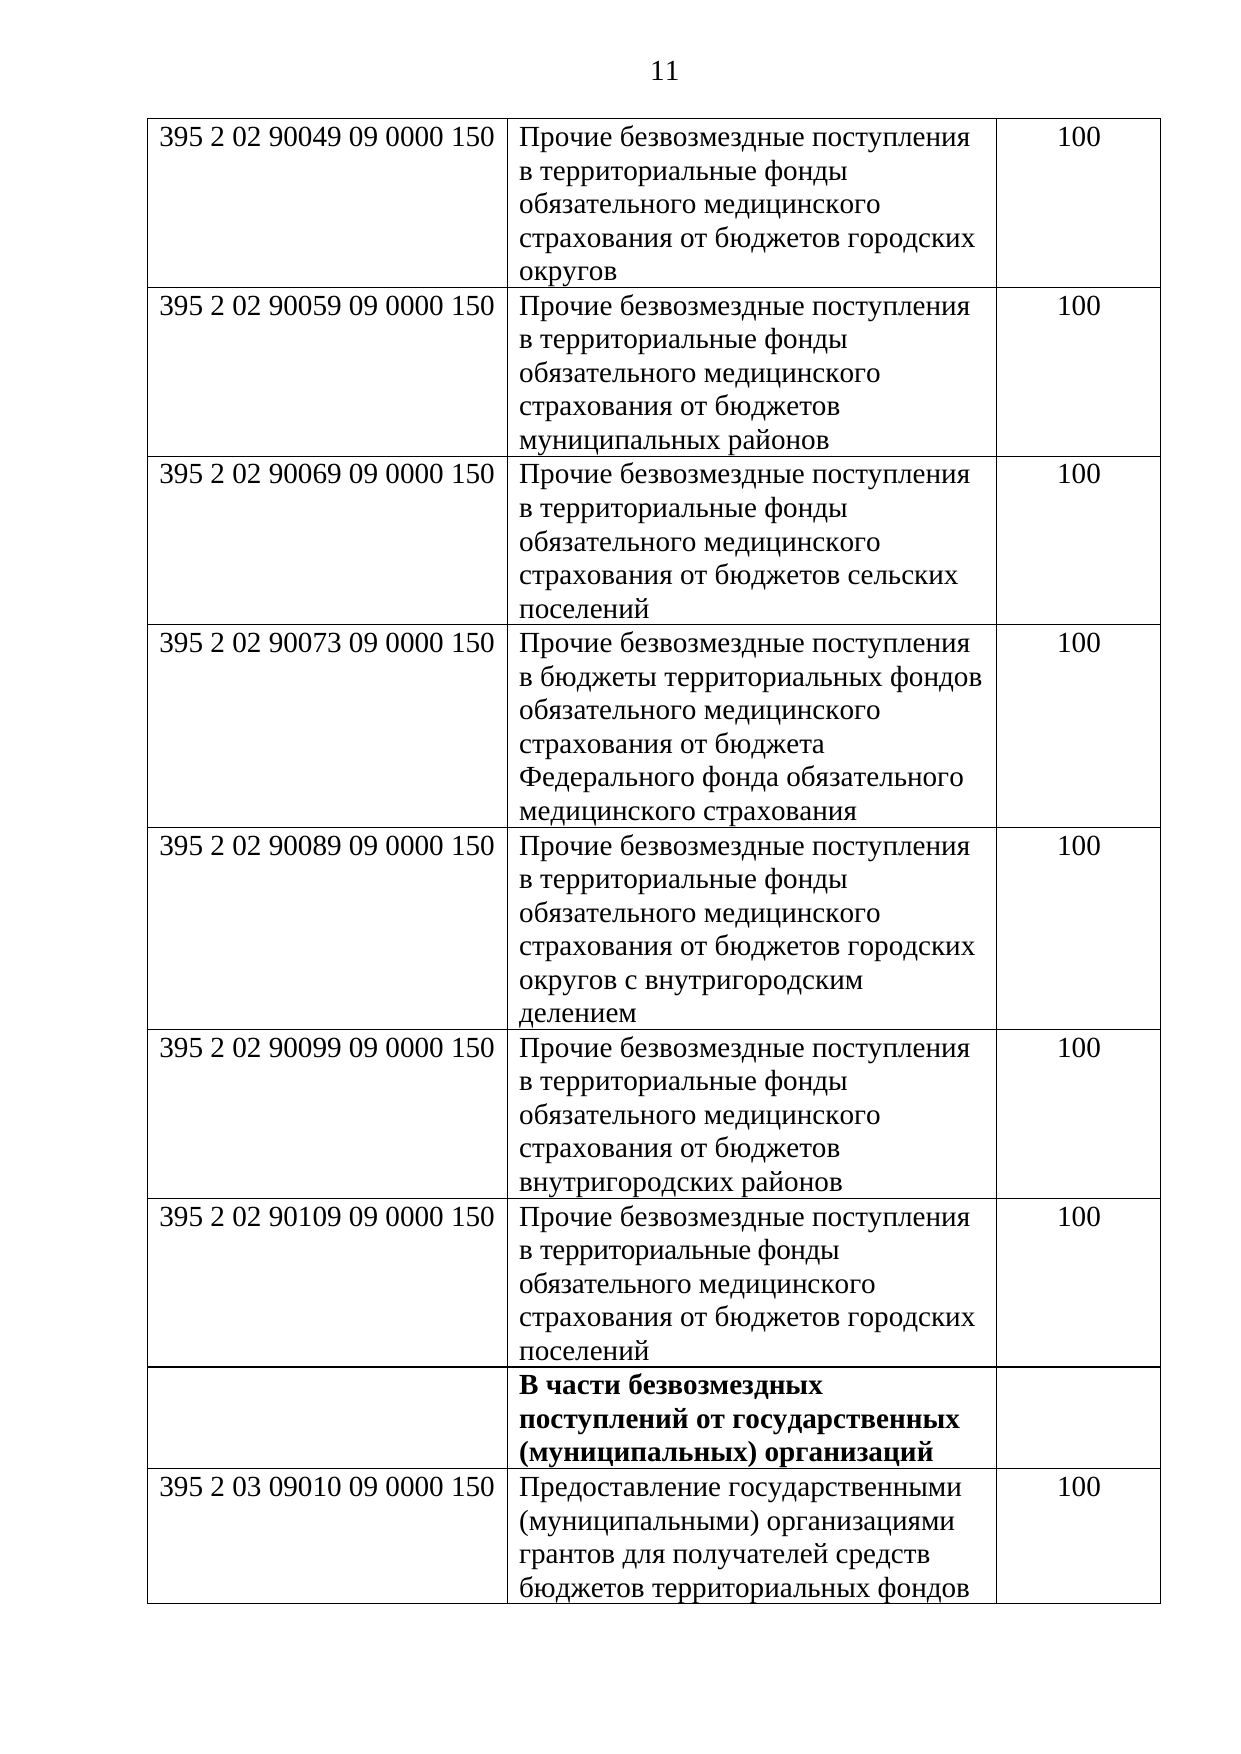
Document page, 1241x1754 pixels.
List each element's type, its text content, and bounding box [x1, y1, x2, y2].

table_cell 100 [997, 1199, 1160, 1366]
table_header 395 2 02 90049 09 0000 150 [148, 119, 507, 287]
table_cell Прочие безвозмездные поступления в бюджеты территориальных фондов обязательного медицинского страхования от бюджета Федерального фонда обязательного медицинского страхования [508, 625, 996, 827]
table_cell 395 2 02 90059 09 0000 150 [148, 288, 507, 456]
table_cell Прочие безвозмездные поступления в территориальные фонды обязательного медицинского страхования от бюджетов муниципальных районов [508, 288, 996, 456]
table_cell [148, 1469, 507, 1603]
table_header 100 [997, 119, 1160, 287]
table_cell 100 [997, 625, 1160, 827]
table_cell [148, 1368, 507, 1468]
table_cell 395 2 02 90069 09 0000 150 [148, 457, 507, 624]
table_cell [997, 1368, 1160, 1468]
table_cell 395 2 02 90109 09 0000 150 [148, 1199, 507, 1366]
table_cell 100 [997, 288, 1160, 456]
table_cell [508, 1469, 996, 1603]
table_cell 395 2 02 90073 09 0000 150 [148, 625, 507, 827]
table_cell 395 2 02 90089 09 0000 150 [148, 828, 507, 1029]
table_cell 395 2 02 90099 09 0000 150 [148, 1030, 507, 1198]
table_cell Прочие безвозмездные поступления в территориальные фонды обязательного медицинского страхования от бюджетов внутригородских районов [508, 1030, 996, 1198]
table_cell В части безвозмездных поступлений от государственных (муниципальных) организаций [508, 1368, 996, 1468]
table_cell 100 [997, 828, 1160, 1029]
table_cell Прочие безвозмездные поступления в территориальные фонды обязательного медицинского страхования от бюджетов сельских поселений [508, 457, 996, 624]
table_cell 100 [997, 1469, 1160, 1603]
table_cell Прочие безвозмездные поступления в территориальные фонды обязательного медицинского страхования от бюджетов городских поселений [508, 1199, 996, 1366]
table_cell Прочие безвозмездные поступления в территориальные фонды обязательного медицинского страхования от бюджетов городских округов с внутригородским делением [508, 828, 996, 1029]
table_header Прочие безвозмездные поступления в территориальные фонды обязательного медицинского страхования от бюджетов городских округов [508, 119, 996, 287]
table_cell 100 [997, 457, 1160, 624]
table_cell 100 [997, 1030, 1160, 1198]
